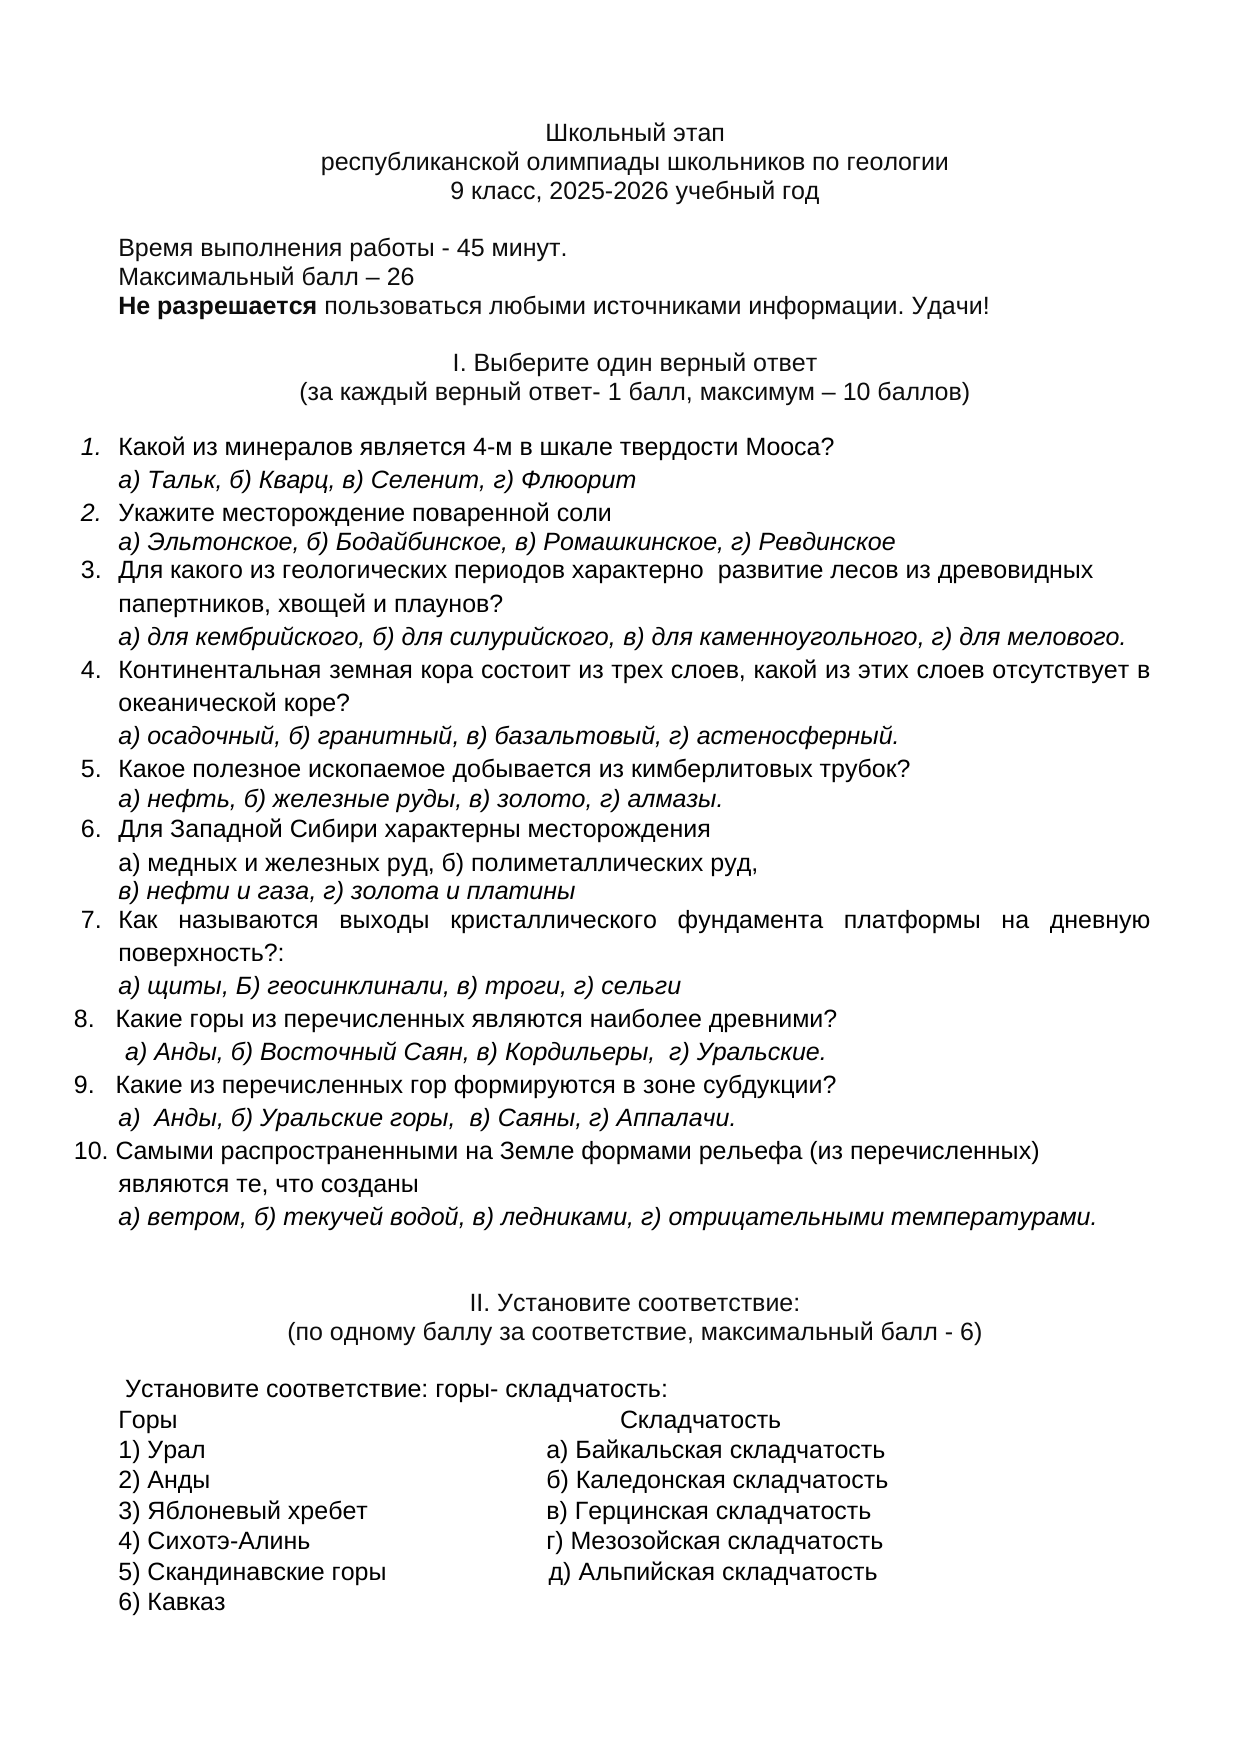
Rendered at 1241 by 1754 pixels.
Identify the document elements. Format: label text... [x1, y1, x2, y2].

text I. Выберите один верный ответ [118, 348, 1152, 377]
list в) нефти и газа, г) золота и платины [118, 876, 1152, 905]
list а) нефть, б) железные руды, в) золото, г) алмазы. [118, 784, 1152, 813]
text Школьный этап [118, 118, 1152, 147]
list а) Анды, б) Уральские горы, в) Саяны, г) Аппалачи. [118, 1103, 1152, 1132]
list 10. Самыми распространенными на Земле формами рельефа (из перечисленных) являются те, что созданы [74, 1136, 1152, 1198]
list а) медных и железных руд, б) полиметаллических руд, [118, 847, 1152, 876]
text Максимальный балл – 26 [118, 262, 1152, 291]
list а) осадочный, б) гранитный, в) базальтовый, г) астеносферный. [118, 721, 1152, 749]
text республиканской олимпиады школьников по геологии [118, 147, 1152, 176]
text (за каждый верный ответ- 1 балл, максимум – 10 баллов) [118, 377, 1152, 406]
list Какой из минералов является 4-м в шкале твердости Мооса? а) Тальк, б) Кварц, в) Селенит, г) Флюорит [81, 432, 1152, 494]
list а) щиты, Б) геосинклинали, в) троги, г) сельги [118, 971, 1152, 1000]
list II. Установите соответствие: [118, 1288, 1152, 1317]
text 8. Какие горы из перечисленных являются наиболее древними? [74, 1004, 1152, 1033]
list Для какого из геологических периодов характерно развитие лесов из древовидных папертников, хвощей и плаунов? [81, 556, 1152, 617]
text 9 класс, 2025-2026 учебный год [118, 176, 1152, 204]
list Для Западной Сибири характерны месторождения [81, 814, 1152, 843]
list а) для кембрийского, б) для силурийского, в) для каменноугольного, г) для мелового. [118, 622, 1152, 650]
text а) Анды, б) Восточный Саян, в) Кордильеры, г) Уральские. [118, 1037, 1152, 1066]
list Установите соответствие: горы- складчатость: Горы Складчатость 1) Урал а) Байкальская складчатость 2) Анды б) Каледонская складчатость 3) Яблоневый хребет в) Герцинская складчатость 4) Сихотэ-Алинь г) Мезозойская складчатость 5) Скандинавские горы д) Альпийская складчатость 6) Кавказ [118, 1374, 1152, 1616]
list Какое полезное ископаемое добывается из кимберлитовых трубок? [81, 754, 1152, 782]
list а) ветром, б) текучей водой, в) ледниками, г) отрицательными температурами. [118, 1202, 1152, 1231]
text Не разрешается пользоваться любыми источниками информации. Удачи! [118, 291, 1152, 319]
text 9. Какие из перечисленных гор формируются в зоне субдукции? [74, 1070, 1152, 1099]
list Как называются выходы кристаллического фундамента платформы на дневную поверхность?: [81, 905, 1152, 967]
list Укажите месторождение поваренной соли а) Эльтонское, б) Бодайбинское, в) Ромашкинское, г) Ревдинское [81, 498, 1152, 556]
list (по одному баллу за соответствие, максимальный балл - 6) [118, 1317, 1152, 1345]
list Континентальная земная кора состоит из трех слоев, какой из этих слоев отсутствует в океанической коре? [81, 654, 1152, 716]
text Время выполнения работы - 45 минут. [118, 233, 1152, 262]
